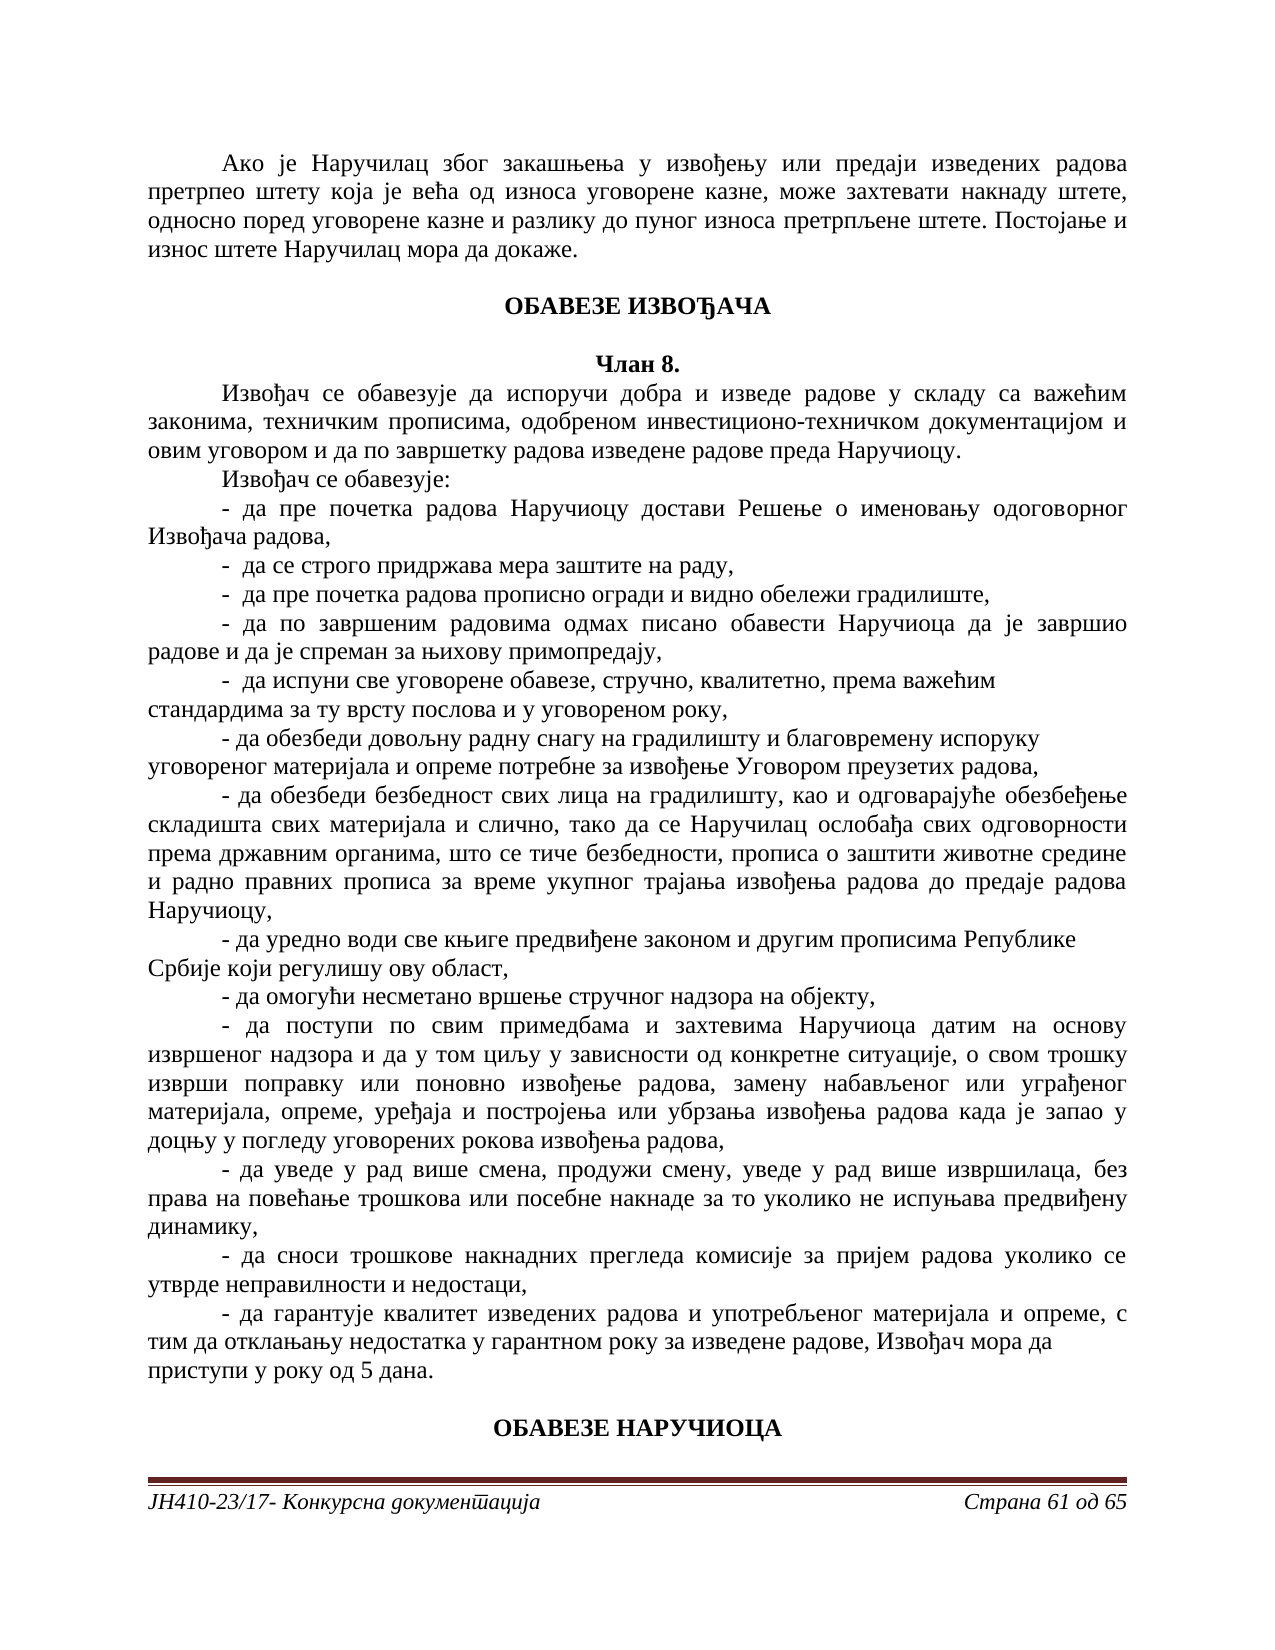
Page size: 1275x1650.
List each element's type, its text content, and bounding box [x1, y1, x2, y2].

text приступи у року од 5 дана. [148, 1355, 1127, 1384]
text Извођач се обавезује: [148, 464, 1127, 493]
text - да пре почетка радова Наручиоцу достави Решење о именовању одоговорног Извођача радова, [148, 493, 1127, 550]
text - да уведе у рад више смена, продужи смену, уведе у рад више извршилаца, без права на повећање трошкова или посебне накнаде за то уколико не испуњава предвиђену динамику, [148, 1154, 1127, 1240]
text - да се строго придржава мера заштите на раду, [148, 550, 1127, 579]
text - да гарантује квалитет изведених радова и употребљеног материјала и опреме, с тим да отклањању недостатка у гарантном року за изведене радове, Извођач мора да [148, 1298, 1127, 1355]
text - да пре почетка радова прописно огради и видно обележи градилиште, [148, 579, 1127, 608]
text Ако је Наручилац због закашњења у извођењу или предаји изведених радова претрпео штету која је већа од износа уговорене казне, може захтевати накнаду штете, односно поред уговорене казне и разлику до пуног износа претрпљене штете. Постојање и износ штете Наручилац мора да докаже. [148, 148, 1127, 263]
text - да уредно води све књиге предвиђене законом и другим прописима Републике [148, 924, 1127, 953]
text - да испуни све уговорене обавезе, стручно, квалитетно, према важећим [148, 665, 1127, 694]
text Србије који регулишу ову област, [148, 953, 1127, 981]
text уговореног материјала и опреме потребне за извођење Уговором преузетих радова, [148, 751, 1127, 780]
text ОБАВЕЗЕ НАРУЧИОЦА [148, 1413, 1127, 1441]
text - да по завршеним радовима одмах писано обавести Наручиоца да је завршио радове и да је спреман за њихову примопредају, [148, 608, 1127, 665]
text - да обезбеди довољну радну снагу на градилишту и благовремену испоруку [148, 723, 1127, 751]
text - да поступи по свим примедбама и захтевима Наручиоца датим на основу извршеног надзора и да у том циљу у зависности од конкретне ситуације, о свом трошку изврши поправку или поновно извођење радова, замену набављеног или уграђеног материјала, опреме, уређаја и постројења или убрзања извођења радова када је запао у доцњу у погледу уговорених рокова извођења радова, [148, 1010, 1127, 1154]
text - да омогући несметано вршење стручног надзора на објекту, [148, 981, 1127, 1010]
text - да обезбеди безбедност свих лица на градилишту, као и одговарајуће обезбеђење складишта свих материјала и слично, тако да се Наручилац ослобађа свих одговорности према државним органима, што се тиче безбедности, прописа о заштити животне средине и радно правних прописа за време укупног трајања извођења радова до предаје радова Наручиоцу, [148, 780, 1127, 924]
text Члан 8. [148, 349, 1127, 378]
text стандардима за ту врсту послова и у уговореном року, [148, 694, 1127, 723]
text Извођач се обавезује да испоручи добра и изведе радове у складу са важећим законима, техничким прописима, одобреном инвестиционо-техничком документацијом и овим уговором и да по завршетку радова изведене радове преда Наручиоцу. [148, 378, 1127, 464]
text ОБАВЕЗЕ ИЗВОЂАЧА [148, 291, 1127, 320]
text - да сноси трошкове накнадних прегледа комисије за пријем радова уколико се утврде неправилности и недостаци, [148, 1240, 1127, 1298]
